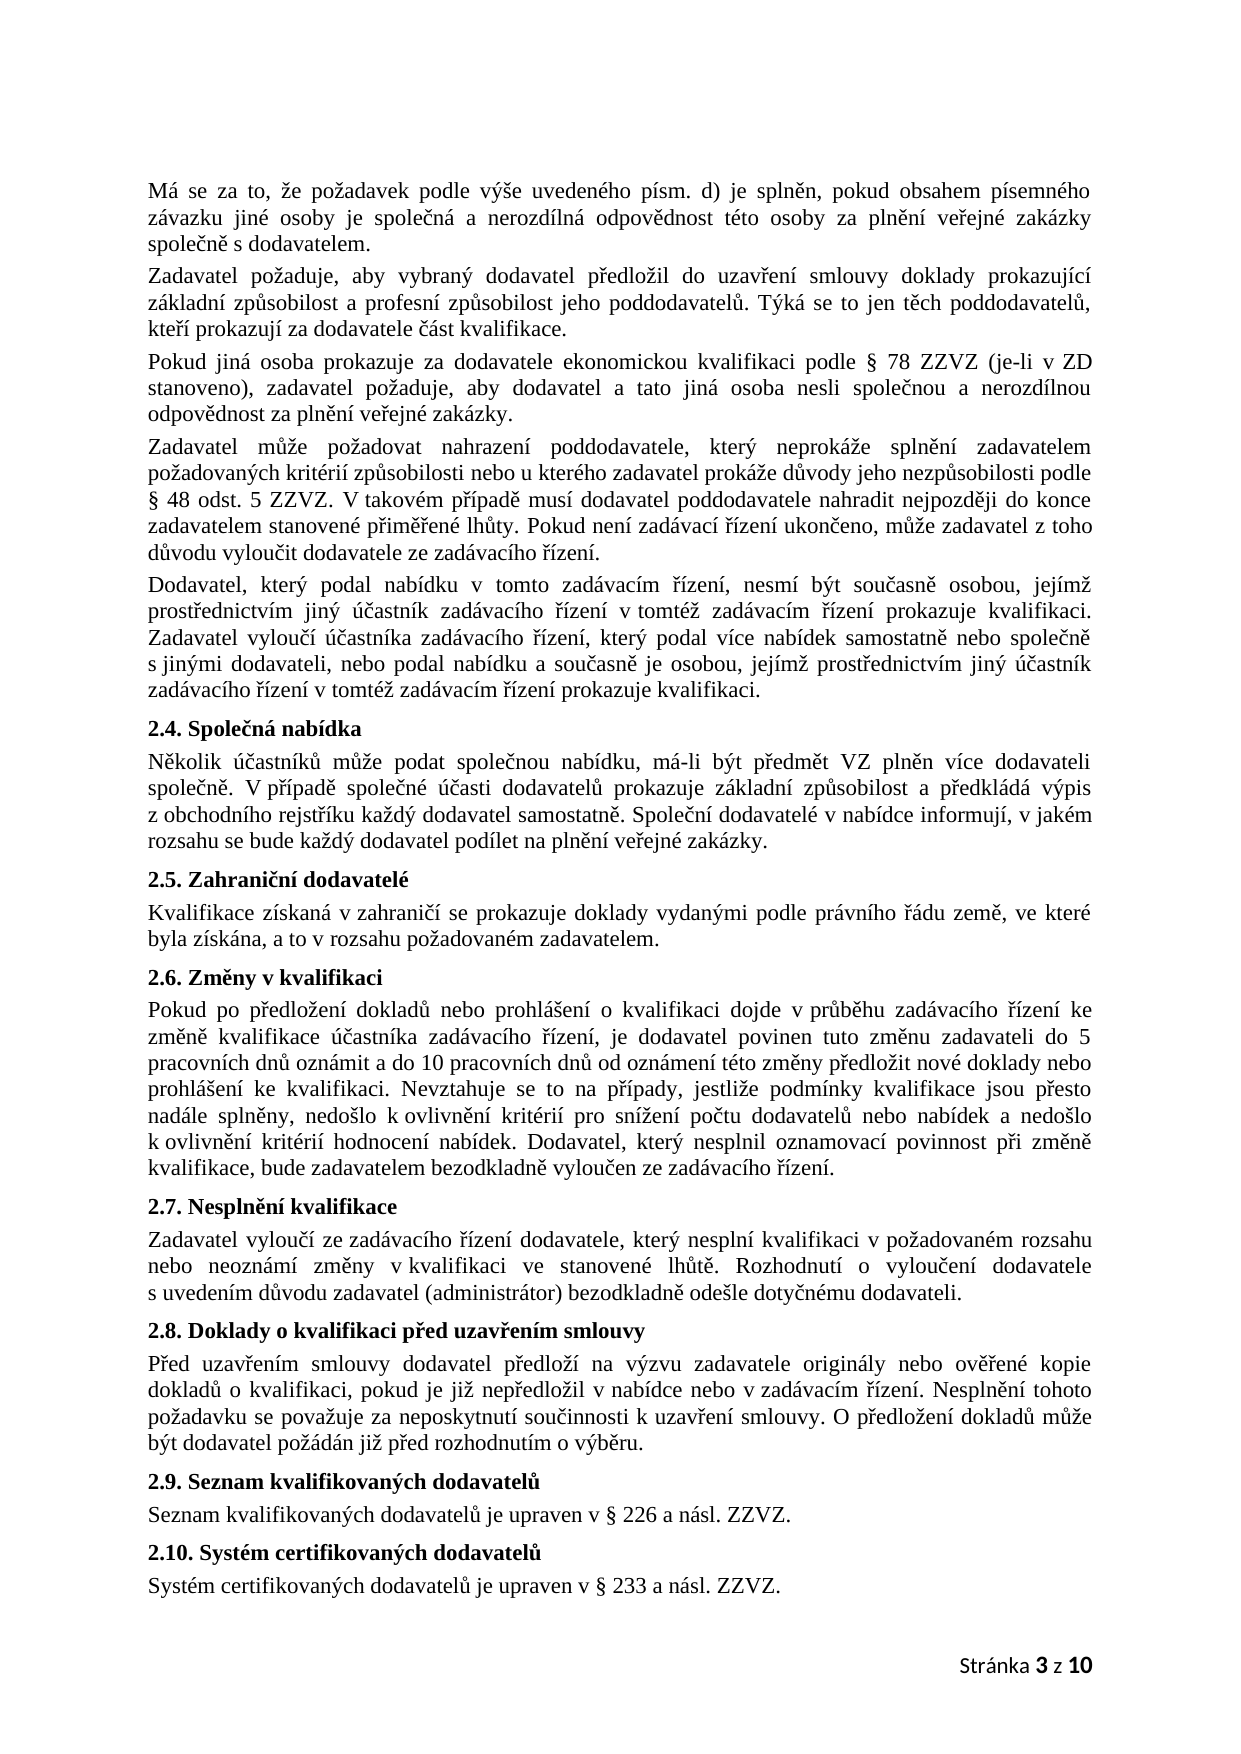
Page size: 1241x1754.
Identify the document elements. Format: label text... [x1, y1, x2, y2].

text Má se za to, že požadavek podle výše uvedeného písm. d) je splněn, pokud obsahem písemného závazku jiné osoby je společná a nerozdílná odpovědnost této osoby za plnění veřejné zakázky společně s dodavatelem. [148, 177, 1092, 256]
text Systém certifikovaných dodavatelů je upraven v § 233 a násl. ZZVZ. [148, 1572, 1092, 1598]
text 2.4. Společná nabídka [148, 715, 1092, 742]
text Seznam kvalifikovaných dodavatelů je upraven v § 226 a násl. ZZVZ. [148, 1501, 1092, 1527]
text 2.7. Nesplnění kvalifikace [148, 1193, 1092, 1220]
text Zadavatel může požadovat nahrazení poddodavatele, který neprokáže splnění zadavatelem požadovaných kritérií způsobilosti nebo u kterého zadavatel prokáže důvody jeho nezpůsobilosti podle § 48 odst. 5 ZZVZ. V takovém případě musí dodavatel poddodavatele nahradit nejpozději do konce zadavatelem stanovené přiměřené lhůty. Pokud není zadávací řízení ukončeno, může zadavatel z toho důvodu vyloučit dodavatele ze zadávacího řízení. [148, 433, 1092, 565]
text Zadavatel požaduje, aby vybraný dodavatel předložil do uzavření smlouvy doklady prokazující základní způsobilost a profesní způsobilost jeho poddodavatelů. Týká se to jen těch poddodavatelů, kteří prokazují za dodavatele část kvalifikace. [148, 262, 1092, 342]
text 2.6. Změny v kvalifikaci [148, 964, 1092, 990]
text Několik účastníků může podat společnou nabídku, má-li být předmět VZ plněn více dodavateli společně. V případě společné účasti dodavatelů prokazuje základní způsobilost a předkládá výpis z obchodního rejstříku každý dodavatel samostatně. Společní dodavatelé v nabídce informují, v jakém rozsahu se bude každý dodavatel podílet na plnění veřejné zakázky. [148, 748, 1092, 853]
text Před uzavřením smlouvy dodavatel předloží na výzvu zadavatele originály nebo ověřené kopie dokladů o kvalifikaci, pokud je již nepředložil v nabídce nebo v zadávacím řízení. Nesplnění tohoto požadavku se považuje za neposkytnutí součinnosti k uzavření smlouvy. O předložení dokladů může být dodavatel požádán již před rozhodnutím o výběru. [148, 1350, 1092, 1456]
text 2.10. Systém certifikovaných dodavatelů [148, 1539, 1092, 1566]
text Zadavatel vyloučí ze zadávacího řízení dodavatele, který nesplní kvalifikaci v požadovaném rozsahu nebo neoznámí změny v kvalifikaci ve stanovené lhůtě. Rozhodnutí o vyloučení dodavatele s uvedením důvodu zadavatel (administrátor) bezodkladně odešle dotyčnému dodavateli. [148, 1226, 1092, 1305]
text Dodavatel, který podal nabídku v tomto zadávacím řízení, nesmí být současně osobou, jejímž prostřednictvím jiný účastník zadávacího řízení v tomtéž zadávacím řízení prokazuje kvalifikaci. Zadavatel vyloučí účastníka zadávacího řízení, který podal více nabídek samostatně nebo společně s jinými dodavateli, nebo podal nabídku a současně je osobou, jejímž prostřednictvím jiný účastník zadávacího řízení v tomtéž zadávacím řízení prokazuje kvalifikaci. [148, 571, 1092, 703]
text Pokud jiná osoba prokazuje za dodavatele ekonomickou kvalifikaci podle § 78 ZZVZ (je-li v ZD stanoveno), zadavatel požaduje, aby dodavatel a tato jiná osoba nesli společnou a nerozdílnou odpovědnost za plnění veřejné zakázky. [148, 348, 1092, 427]
text Pokud po předložení dokladů nebo prohlášení o kvalifikaci dojde v průběhu zadávacího řízení ke změně kvalifikace účastníka zadávacího řízení, je dodavatel povinen tuto změnu zadavateli do 5 pracovních dnů oznámit a do 10 pracovních dnů od oznámení této změny předložit nové doklady nebo prohlášení ke kvalifikaci. Nevztahuje se to na případy, jestliže podmínky kvalifikace jsou přesto nadále splněny, nedošlo k ovlivnění kritérií pro snížení počtu dodavatelů nebo nabídek a nedošlo k ovlivnění kritérií hodnocení nabídek. Dodavatel, který nesplnil oznamovací povinnost při změně kvalifikace, bude zadavatelem bezodkladně vyloučen ze zadávacího řízení. [148, 996, 1092, 1181]
text 2.8. Doklady o kvalifikaci před uzavřením smlouvy [148, 1317, 1092, 1344]
text Kvalifikace získaná v zahraničí se prokazuje doklady vydanými podle právního řádu země, ve které byla získána, a to v rozsahu požadovaném zadavatelem. [148, 898, 1092, 951]
text 2.9. Seznam kvalifikovaných dodavatelů [148, 1468, 1092, 1494]
text 2.5. Zahraniční dodavatelé [148, 866, 1092, 892]
